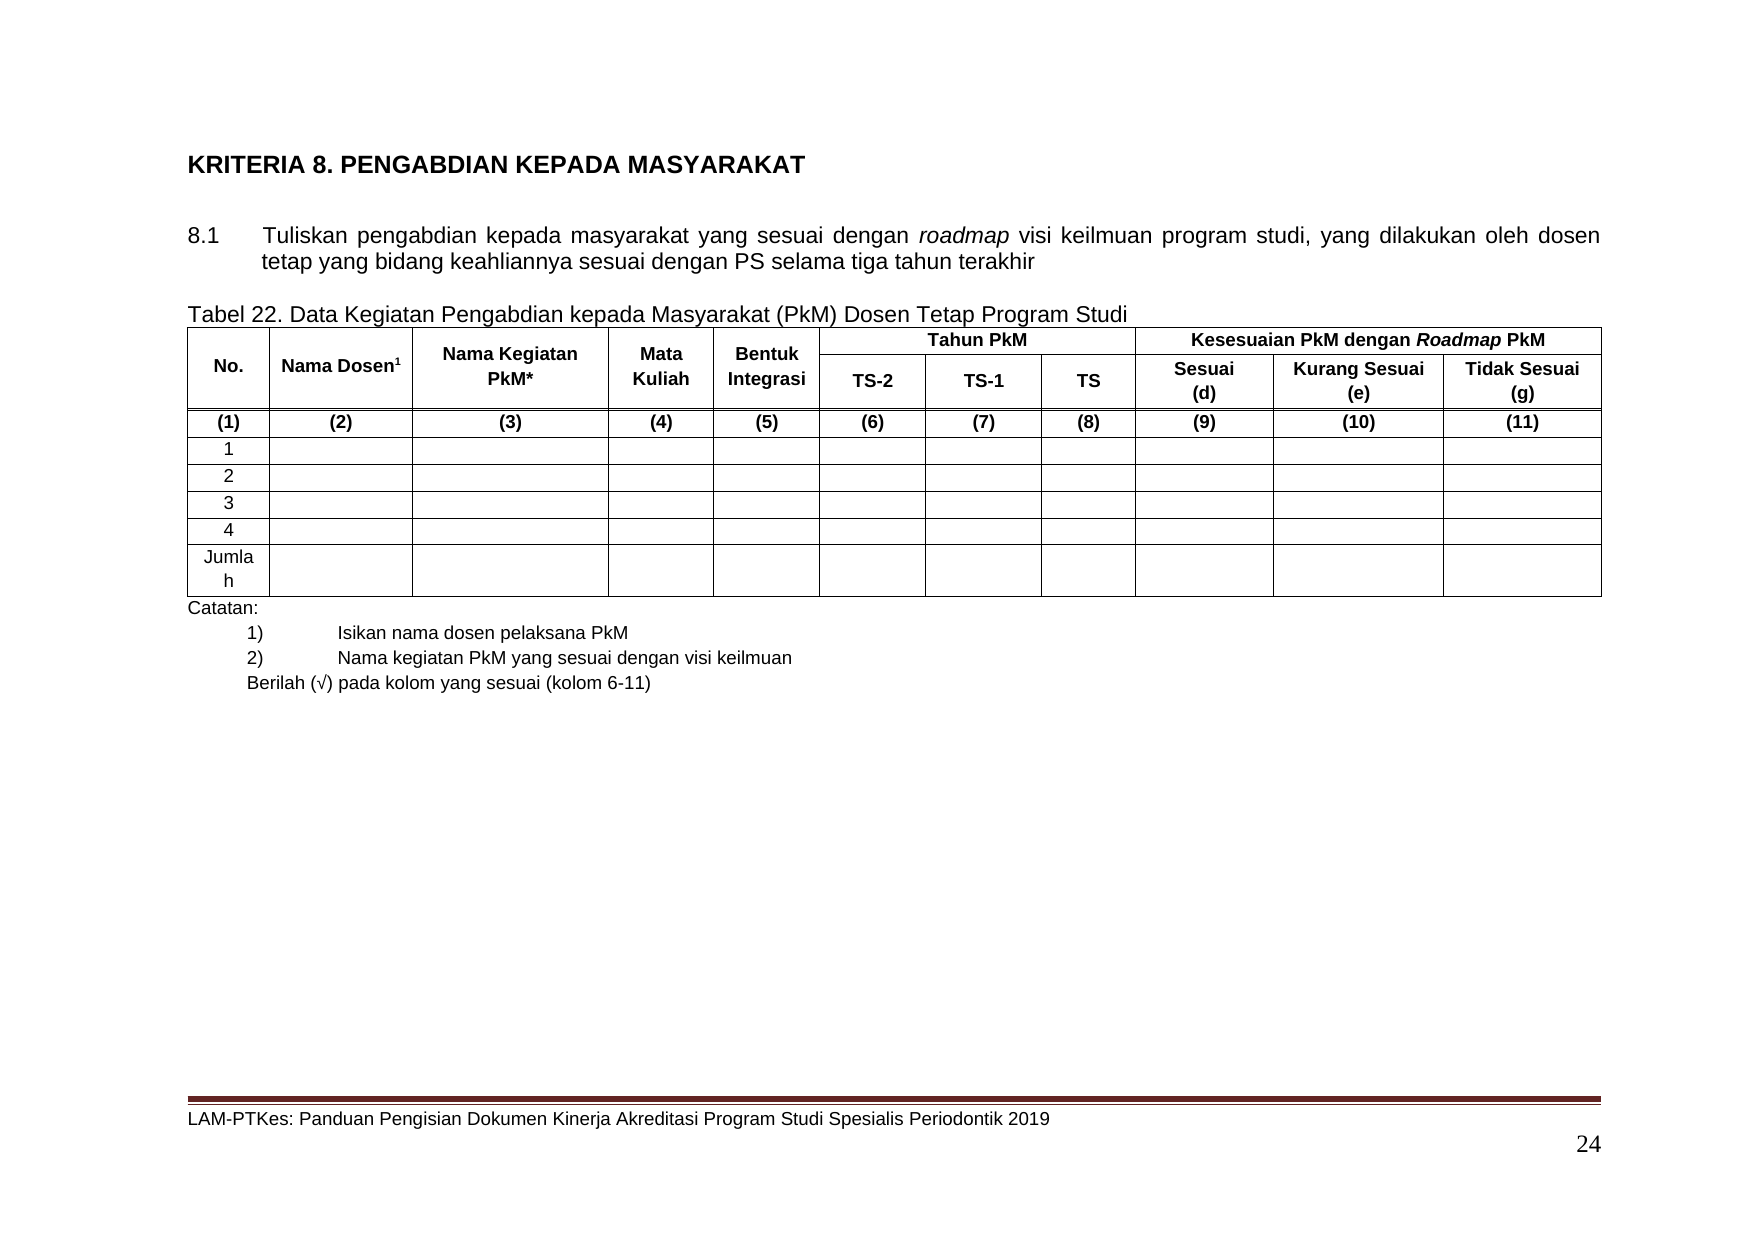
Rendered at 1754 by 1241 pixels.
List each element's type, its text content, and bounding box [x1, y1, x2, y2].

table_cell (1) [188, 411, 269, 437]
table_cell [714, 545, 819, 596]
table_cell (6) [820, 411, 925, 437]
table_cell (5) [714, 411, 819, 437]
table_cell TS-2 [820, 355, 925, 408]
table_cell 2 [188, 465, 269, 491]
table_cell [714, 465, 819, 491]
table_cell (3) [413, 411, 608, 437]
table_cell [1042, 545, 1135, 596]
table_header Nama Dosen1 [270, 328, 412, 408]
table_cell [1274, 465, 1443, 491]
table_header Bentuk Integrasi [714, 328, 819, 408]
table_cell [926, 492, 1041, 517]
table_cell [609, 545, 713, 596]
table_cell [1444, 492, 1601, 517]
table_cell [1444, 519, 1601, 544]
table_cell [926, 545, 1041, 596]
table_cell [1274, 438, 1443, 464]
table_cell [1042, 492, 1135, 517]
table_cell [413, 438, 608, 464]
table_header Kesesuaian PkM dengan Roadmap PkM [1136, 328, 1601, 354]
table_cell TS [1042, 355, 1135, 408]
table_cell [820, 465, 925, 491]
list Isikan nama dosen pelaksana PkM [247, 622, 1601, 643]
table_cell [714, 519, 819, 544]
table_cell [1136, 519, 1273, 544]
table_cell (4) [609, 411, 713, 437]
table_cell [1042, 519, 1135, 544]
text Catatan: [187, 597, 1601, 619]
table_cell 4 [188, 519, 269, 544]
table_cell [926, 438, 1041, 464]
table_header Nama Kegiatan PkM* [413, 328, 608, 408]
table_cell [820, 492, 925, 517]
table_cell [1444, 545, 1601, 596]
list Nama kegiatan PkM yang sesuai dengan visi keilmuan [247, 647, 1601, 668]
table_cell TS-1 [926, 355, 1041, 408]
table_header Mata Kuliah [609, 328, 713, 408]
table_cell [1444, 465, 1601, 491]
table_cell [413, 519, 608, 544]
table_cell [926, 465, 1041, 491]
subtitle KRITERIA 8. PENGABDIAN KEPADA MASYARAKAT [187, 150, 1601, 179]
table_cell Jumlah [188, 545, 269, 596]
table_cell [270, 545, 412, 596]
table_cell (10) [1274, 411, 1443, 437]
table_cell [820, 438, 925, 464]
table_cell [1274, 545, 1443, 596]
text Berilah (√) pada kolom yang sesuai (kolom 6-11) [225, 671, 1601, 693]
table_cell [714, 438, 819, 464]
table_cell (9) [1136, 411, 1273, 437]
table_cell 1 [188, 438, 269, 464]
table_cell [270, 465, 412, 491]
table_cell [820, 545, 925, 596]
text 8.1 Tuliskan pengabdian kepada masyarakat yang sesuai dengan roadmap visi keilmuan program studi, yang dilakukan oleh dosen tetap yang bidang keahliannya sesuai dengan PS selama tiga tahun terakhir [187, 222, 1601, 274]
table_cell [270, 438, 412, 464]
table_cell (7) [926, 411, 1041, 437]
table_cell [270, 492, 412, 517]
table_cell [1136, 492, 1273, 517]
table_cell [926, 519, 1041, 544]
table_cell [609, 438, 713, 464]
table_cell Kurang Sesuai (e) [1274, 355, 1443, 408]
table_cell [1042, 465, 1135, 491]
table_cell [609, 519, 713, 544]
table_cell [413, 545, 608, 596]
table_cell [1136, 465, 1273, 491]
table_cell [413, 465, 608, 491]
table_cell [1042, 438, 1135, 464]
table_cell [609, 492, 713, 517]
text Tabel 22. Data Kegiatan Pengabdian kepada Masyarakat (PkM) Dosen Tetap Program Studi [187, 301, 1601, 327]
table_cell [1444, 438, 1601, 464]
table_cell 3 [188, 492, 269, 517]
table_cell (2) [270, 411, 412, 437]
table_cell [1274, 519, 1443, 544]
table_header No. [188, 328, 269, 408]
table_cell [1274, 492, 1443, 517]
table_cell [270, 519, 412, 544]
table_cell [714, 492, 819, 517]
table_cell (11) [1444, 411, 1601, 437]
table_cell [820, 519, 925, 544]
table_cell Sesuai (d) [1136, 355, 1273, 408]
table_cell [609, 465, 713, 491]
table_cell (8) [1042, 411, 1135, 437]
table_cell Tidak Sesuai (g) [1444, 355, 1601, 408]
table_cell [1136, 438, 1273, 464]
table_cell [413, 492, 608, 517]
table_cell [1136, 545, 1273, 596]
table_header Tahun PkM [820, 328, 1135, 354]
